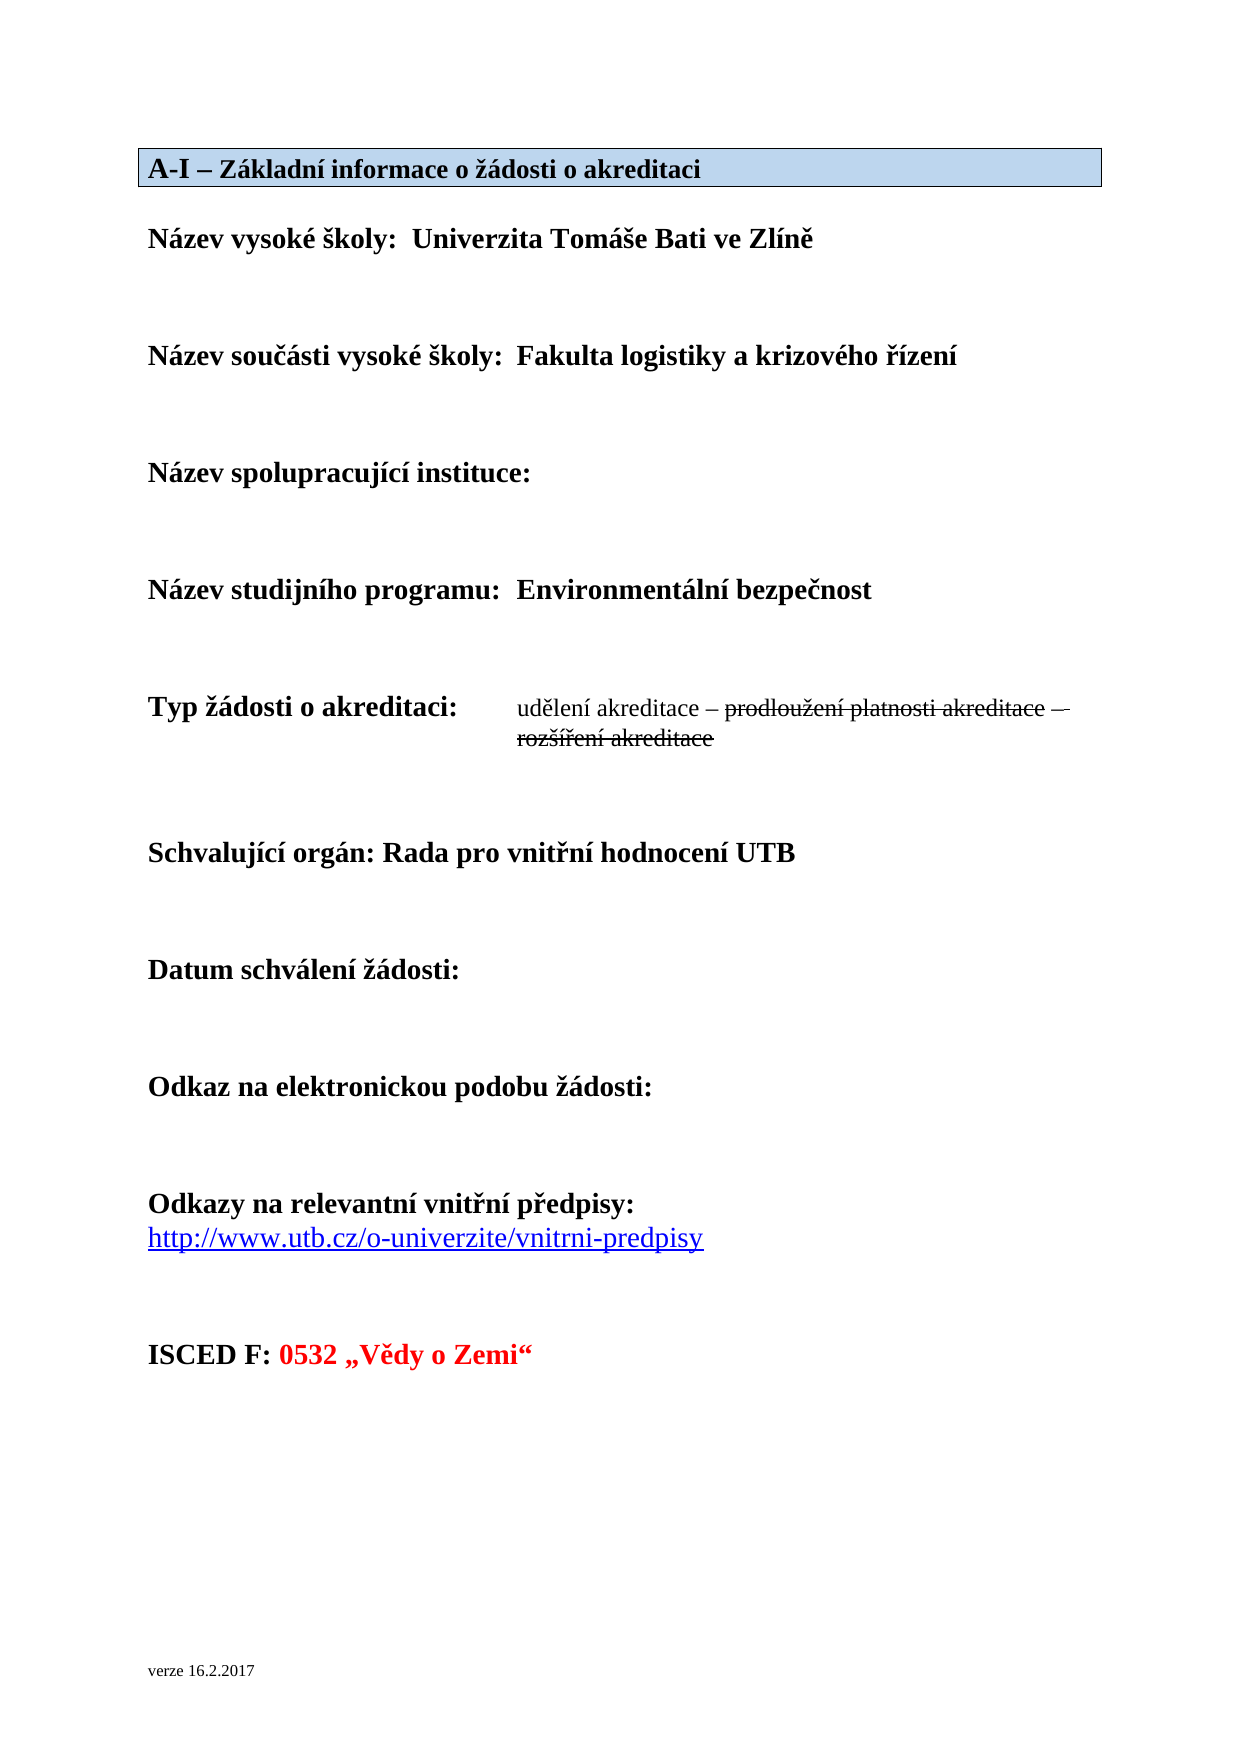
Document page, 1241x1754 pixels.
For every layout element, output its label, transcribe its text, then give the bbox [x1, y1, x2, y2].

text Název součásti vysoké školy: Fakulta logistiky a krizového řízení [148, 338, 1093, 372]
text Název studijního programu: Environmentální bezpečnost [148, 572, 1093, 606]
text Odkazy na relevantní vnitřní předpisy: http://www.utb.cz/o-univerzite/vnitrni-predpisy [148, 1186, 1093, 1253]
text Název spolupracující instituce: [148, 455, 1093, 489]
text Odkaz na elektronickou podobu žádosti: [148, 1069, 1093, 1103]
text Datum schválení žádosti: [148, 952, 1093, 986]
text Název vysoké školy: Univerzita Tomáše Bati ve Zlíně [148, 221, 1093, 254]
text Typ žádosti o akreditaci: udělení akreditace – prodloužení platnosti akreditace – rozšíření akreditace [148, 689, 1093, 752]
text A-I – Základní informace o žádosti o akreditaci [139, 149, 1101, 186]
text Schvalující orgán: Rada pro vnitřní hodnocení UTB [148, 835, 1093, 869]
text ISCED F: 0532 „Vědy o Zemi“ [148, 1337, 1093, 1371]
